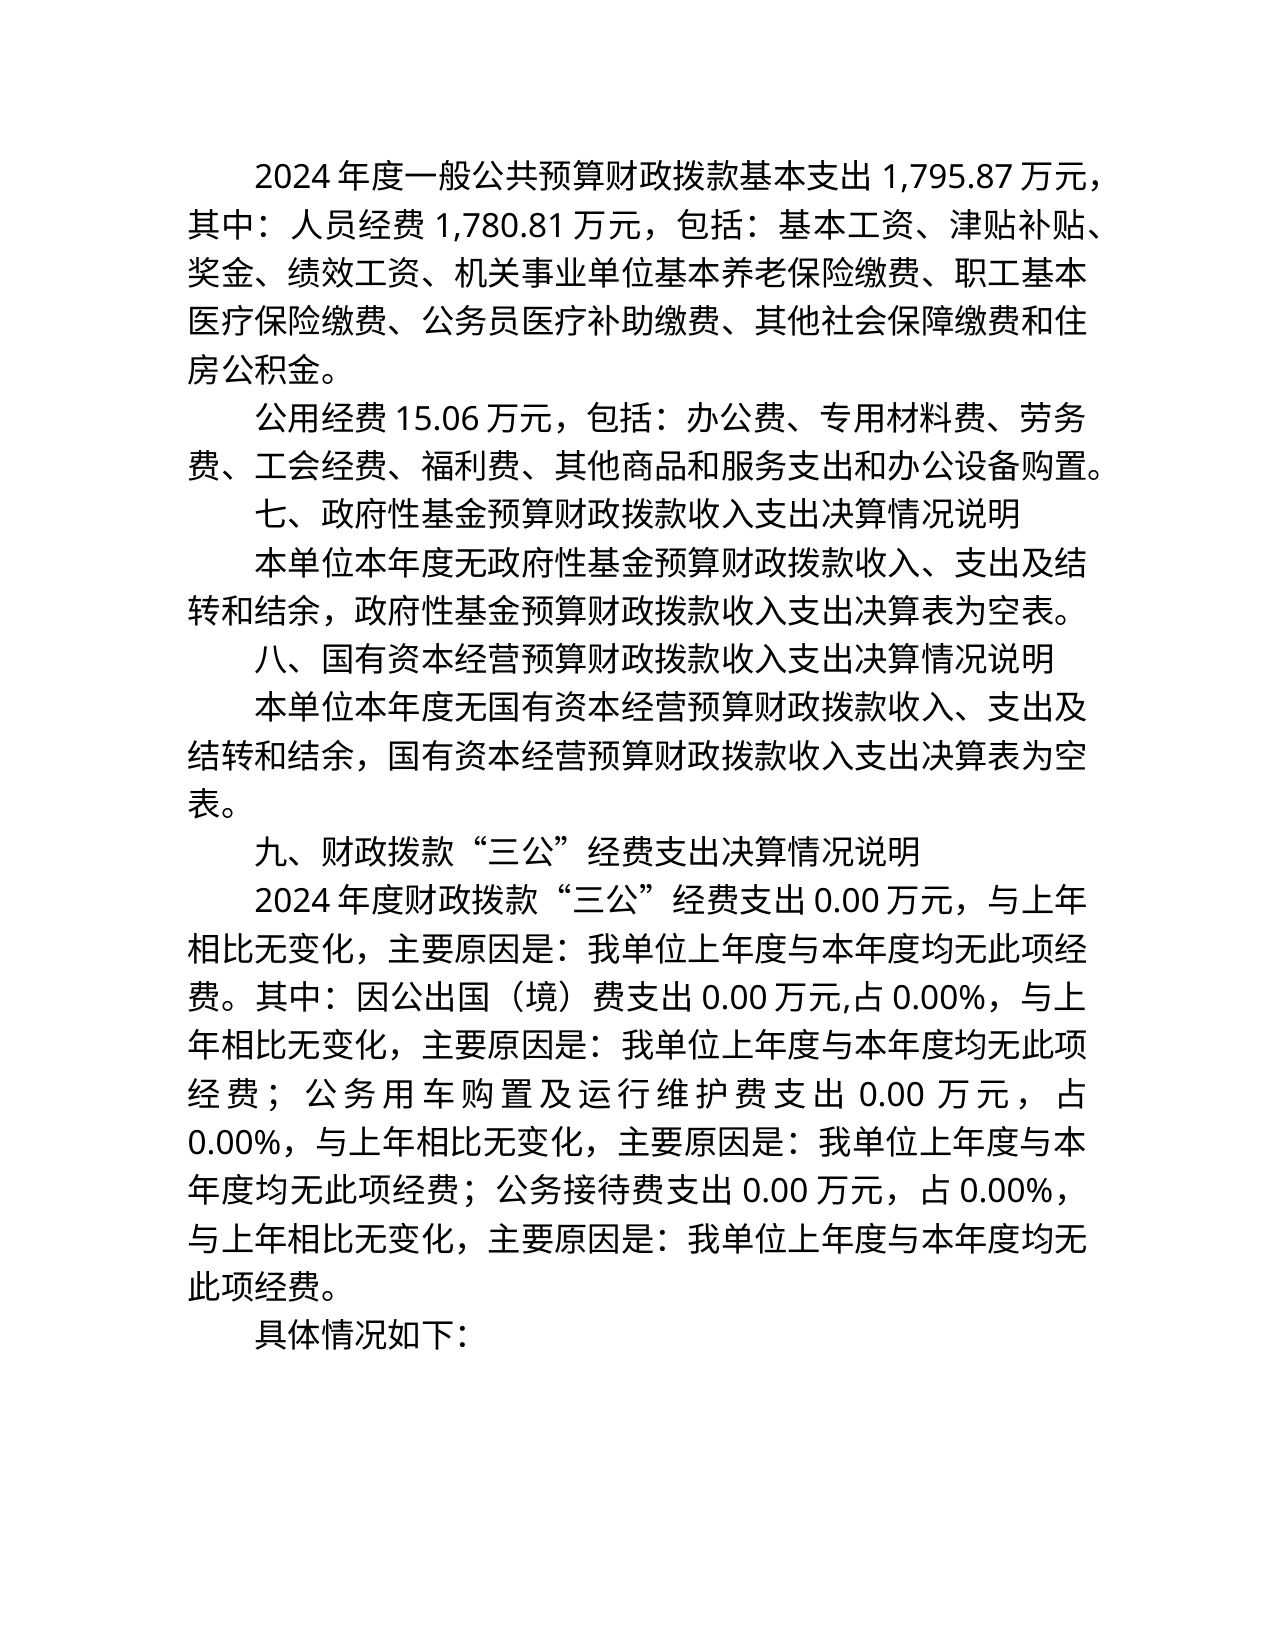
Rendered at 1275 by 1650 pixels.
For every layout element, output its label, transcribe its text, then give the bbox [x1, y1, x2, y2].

text 公用经费15.06万元，包括：办公费、专用材料费、劳务费、工会经费、福利费、其他商品和服务支出和办公设备购置。 [187, 392, 1087, 488]
text 具体情况如下： [187, 1309, 1087, 1357]
text 七、政府性基金预算财政拨款收入支出决算情况说明 [187, 488, 1087, 536]
text 九、财政拨款“三公”经费支出决算情况说明 [187, 826, 1087, 874]
text 本单位本年度无政府性基金预算财政拨款收入、支出及结转和结余，政府性基金预算财政拨款收入支出决算表为空表。 [187, 536, 1087, 633]
text 2024年度财政拨款“三公”经费支出0.00万元，与上年相比无变化，主要原因是：我单位上年度与本年度均无此项经费。其中：因公出国（境）费支出0.00万元,占0.00%，与上年相比无变化，主要原因是：我单位上年度与本年度均无此项经费；公务用车购置及运行维护费支出0.00万元，占0.00%，与上年相比无变化，主要原因是：我单位上年度与本年度均无此项经费；公务接待费支出0.00万元，占0.00%，与上年相比无变化，主要原因是：我单位上年度与本年度均无此项经费。 [187, 874, 1087, 1309]
text 2024年度一般公共预算财政拨款基本支出1,795.87万元，其中：人员经费1,780.81万元，包括：基本工资、津贴补贴、奖金、绩效工资、机关事业单位基本养老保险缴费、职工基本医疗保险缴费、公务员医疗补助缴费、其他社会保障缴费和住房公积金。 [187, 150, 1087, 392]
text 八、国有资本经营预算财政拨款收入支出决算情况说明 [187, 633, 1087, 681]
text 本单位本年度无国有资本经营预算财政拨款收入、支出及结转和结余，国有资本经营预算财政拨款收入支出决算表为空表。 [187, 681, 1087, 826]
